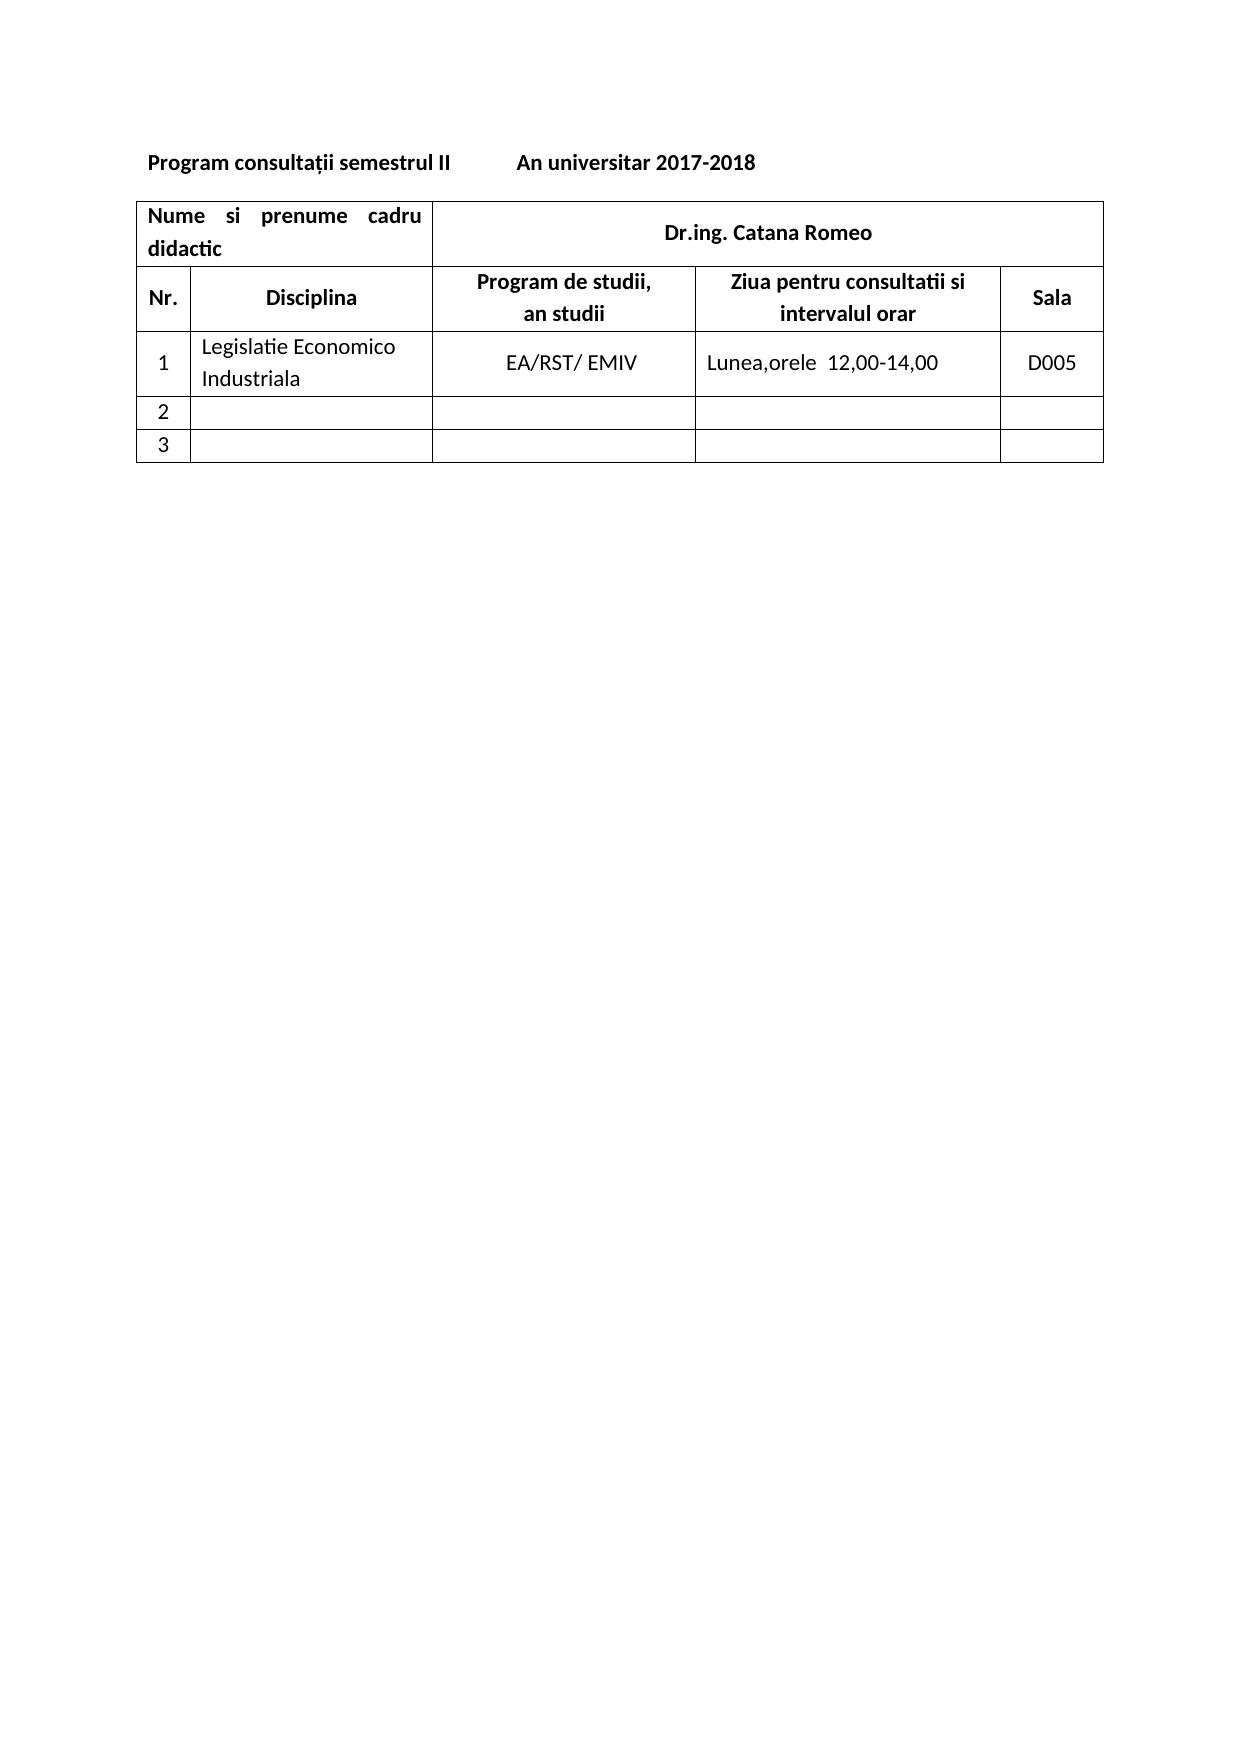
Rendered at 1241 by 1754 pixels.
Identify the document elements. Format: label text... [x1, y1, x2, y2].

table_cell [191, 430, 432, 462]
table_cell Program de studii, an studii [433, 267, 695, 331]
table_cell 1 [137, 332, 190, 396]
table_cell D005 [1001, 332, 1103, 396]
table_cell Legislatie Economico Industriala [191, 332, 432, 396]
table_cell [1001, 430, 1103, 462]
table_cell [696, 430, 1000, 462]
table_cell Disciplina [191, 267, 432, 331]
table_header Dr.ing. Catana Romeo [433, 202, 1103, 266]
table_cell [191, 397, 432, 429]
table_cell [433, 430, 695, 462]
table_cell [433, 397, 695, 429]
text Program consultații semestrul II An universitar 2017-2018 [148, 148, 1093, 176]
table_cell Sala [1001, 267, 1103, 331]
table_cell [696, 397, 1000, 429]
table_cell EA/RST/ EMIV [433, 332, 695, 396]
table_cell 2 [137, 397, 190, 429]
table_cell Nr. [137, 267, 190, 331]
table_cell 3 [137, 430, 190, 462]
table_cell Lunea,orele 12,00-14,00 [696, 332, 1000, 396]
table_cell Ziua pentru consultatii si intervalul orar [696, 267, 1000, 331]
table_cell [1001, 397, 1103, 429]
table_header Nume si prenume cadru didactic [137, 202, 432, 266]
